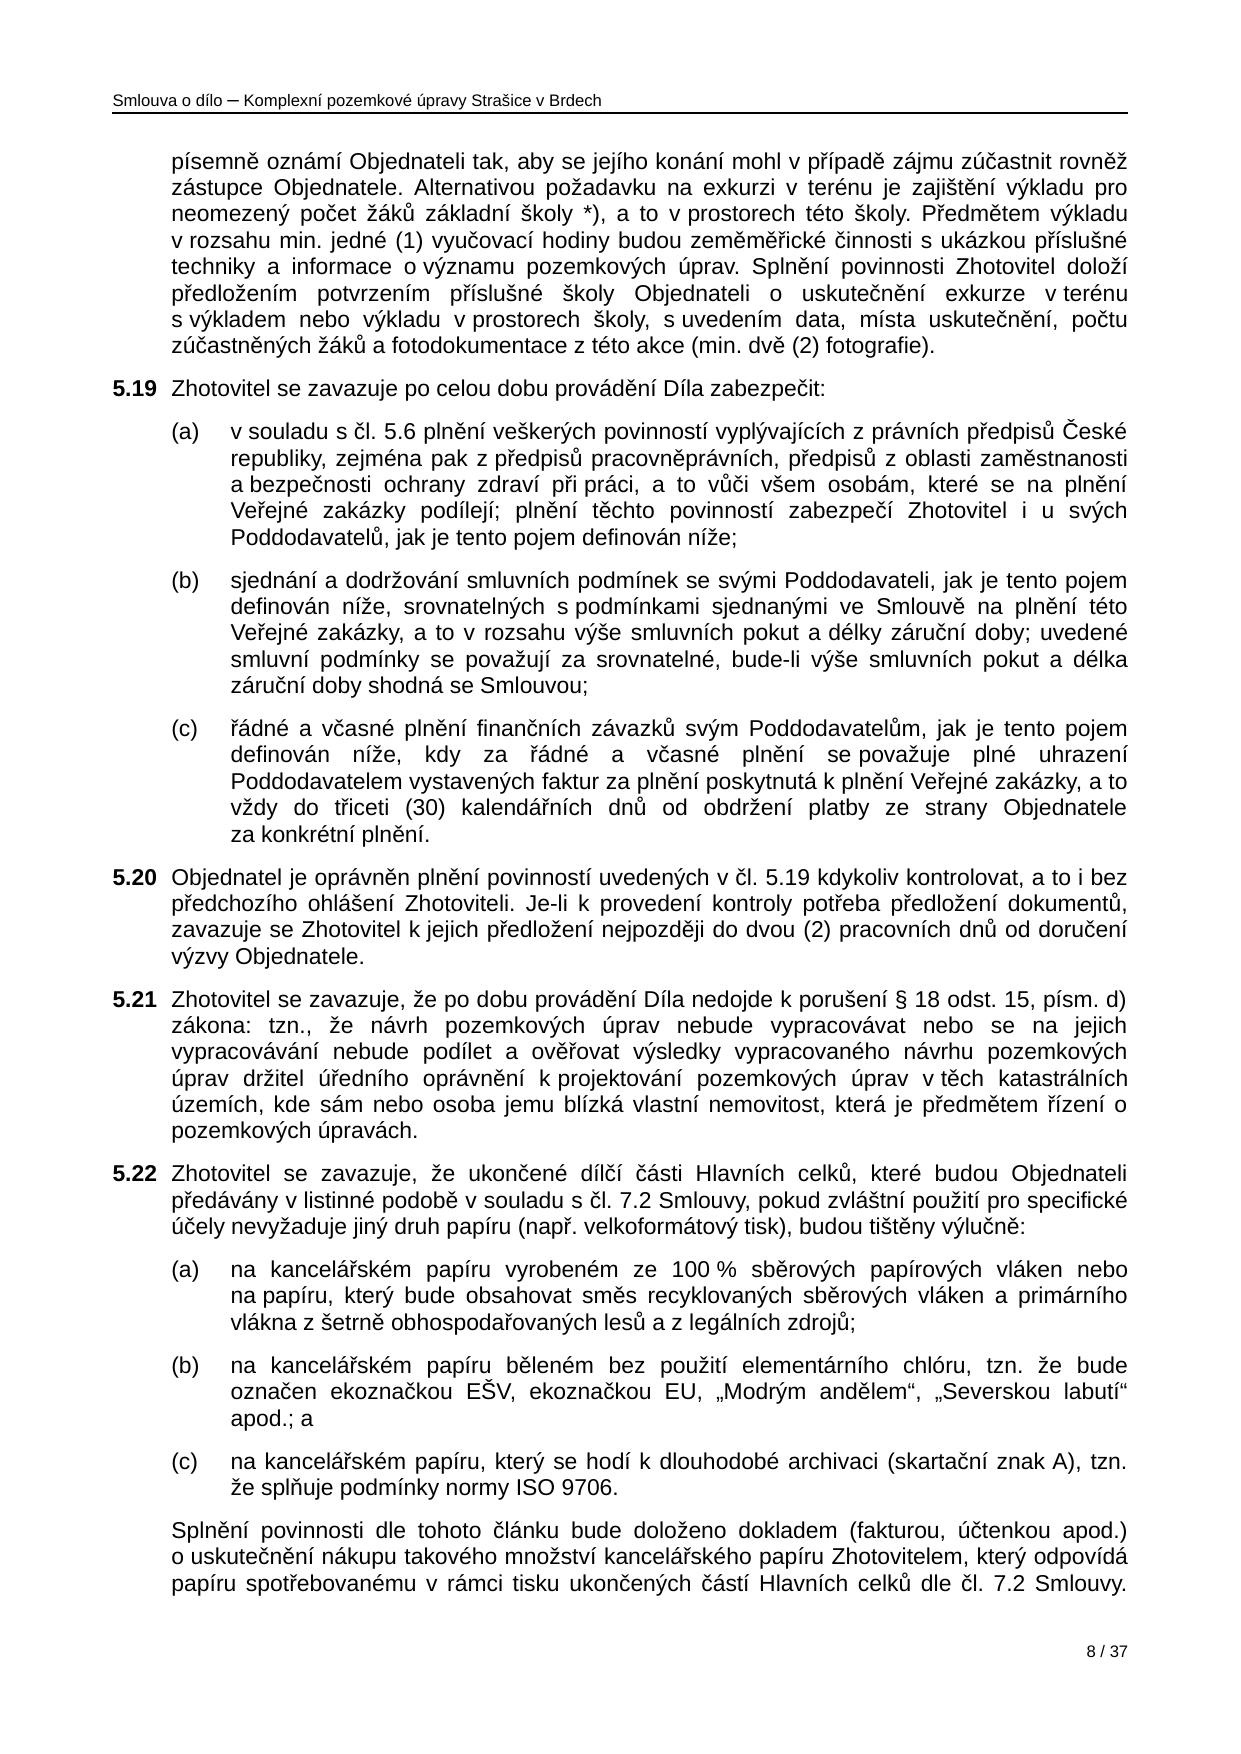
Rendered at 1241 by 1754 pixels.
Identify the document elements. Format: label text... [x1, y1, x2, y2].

text Zhotovitel se zavazuje, že ukončené dílčí části Hlavních celků, které budou Objednateli předávány v listinné podobě v souladu s čl. 7.2 Smlouvy, pokud zvláštní použití pro specifické účely nevyžaduje jiný druh papíru (např. velkoformátový tisk), budou tištěny výlučně: [112, 1160, 1128, 1239]
list na kancelářském papíru vyrobeném ze 100 % sběrových papírových vláken nebo na papíru, který bude obsahovat směs recyklovaných sběrových vláken a primárního vlákna z šetrně obhospodařovaných lesů a z legálních zdrojů; [171, 1256, 1128, 1335]
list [171, 1517, 1128, 1596]
list v souladu s čl. 5.6 plnění veškerých povinností vyplývajících z právních předpisů České republiky, zejména pak z předpisů pracovněprávních, předpisů z oblasti zaměstnanosti a bezpečnosti ochrany zdraví při práci, a to vůči všem osobám, které se na plnění Veřejné zakázky podílejí; plnění těchto povinností zabezpečí Zhotovitel i u svých Poddodavatelů, jak je tento pojem definován níže; [171, 418, 1128, 550]
text Zhotovitel se zavazuje po celou dobu provádění Díla zabezpečit: [112, 375, 1128, 402]
list sjednání a dodržování smluvních podmínek se svými Poddodavateli, jak je tento pojem definován níže, srovnatelných s podmínkami sjednanými ve Smlouvě na plnění této Veřejné zakázky, a to v rozsahu výše smluvních pokut a délky záruční doby; uvedené smluvní podmínky se považují za srovnatelné, bude-li výše smluvních pokut a délka záruční doby shodná se Smlouvou; [171, 567, 1128, 698]
text Objednatel je oprávněn plnění povinností uvedených v čl. 5.19 kdykoliv kontrolovat, a to i bez předchozího ohlášení Zhotoviteli. Je-li k provedení kontroly potřeba předložení dokumentů, zavazuje se Zhotovitel k jejich předložení nejpozději do dvou (2) pracovních dnů od doručení výzvy Objednatele. [112, 863, 1128, 969]
list na kancelářském papíru běleném bez použití elementárního chlóru, tzn. že bude označen ekoznačkou EŠV, ekoznačkou EU, „Modrým andělem“, „Severskou labutí“ apod.; a [171, 1352, 1128, 1431]
list na kancelářském papíru, který se hodí k dlouhodobé archivaci (skartační znak A), tzn. že splňuje podmínky normy ISO 9706. [171, 1448, 1128, 1500]
text Zhotovitel se zavazuje, že po dobu provádění Díla nedojde k porušení § 18 odst. 15, písm. d) zákona: tzn., že návrh pozemkových úprav nebude vypracovávat nebo se na jejich vypracovávání nebude podílet a ověřovat výsledky vypracovaného návrhu pozemkových úprav držitel úředního oprávnění k projektování pozemkových úprav v těch katastrálních územích, kde sám nebo osoba jemu blízká vlastní nemovitost, která je předmětem řízení o pozemkových úpravách. [112, 986, 1128, 1144]
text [112, 148, 1128, 358]
list řádné a včasné plnění finančních závazků svým Poddodavatelům, jak je tento pojem definován níže, kdy za řádné a včasné plnění se považuje plné uhrazení Poddodavatelem vystavených faktur za plnění poskytnutá k plnění Veřejné zakázky, a to vždy do třiceti (30) kalendářních dnů od obdržení platby ze strany Objednatele za konkrétní plnění. [171, 715, 1128, 847]
